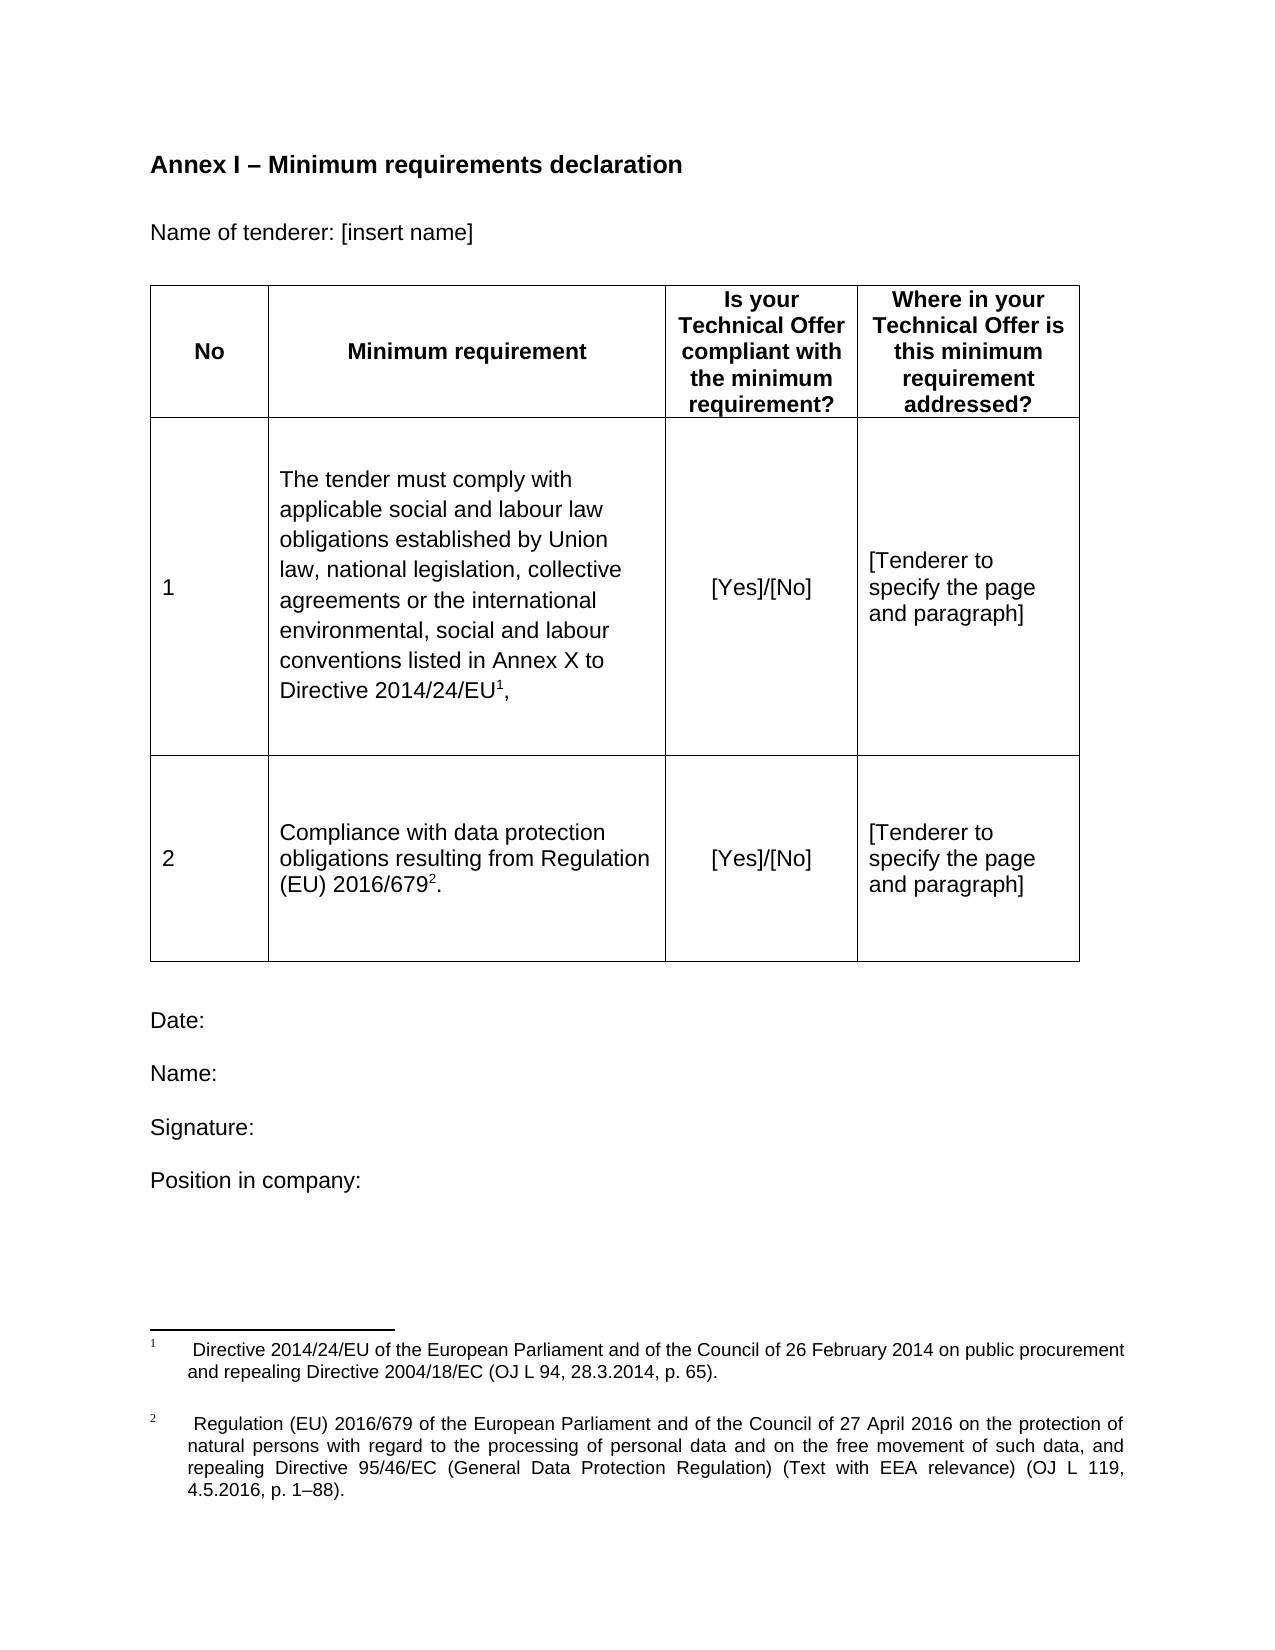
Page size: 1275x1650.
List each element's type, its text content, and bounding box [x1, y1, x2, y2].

table_cell [Yes]/[No] [666, 418, 857, 755]
table_cell The tender must comply with applicable social and labour law obligations established by Union law, national legislation, collective agreements or the international environmental, social and labour conventions listed in Annex X to Directive 2014/24/EU, [269, 418, 665, 755]
text Name: [150, 1060, 1125, 1086]
table_cell [Tenderer to specify the page and paragraph] [858, 756, 1079, 961]
text Position in company: [150, 1167, 1125, 1193]
text Annex I – Minimum requirements declaration [150, 150, 1125, 179]
table_header Is your Technical Offer compliant with the minimum requirement? [666, 286, 857, 417]
table_header Where in your Technical Offer is this minimum requirement addressed? [858, 286, 1079, 417]
table_header Minimum requirement [269, 286, 665, 417]
text Name of tenderer: [insert name] [150, 218, 1125, 245]
table_cell [Yes]/[No] [666, 756, 857, 961]
table_header No [151, 286, 268, 417]
table_cell [Tenderer to specify the page and paragraph] [858, 418, 1079, 755]
text Signature: [150, 1113, 1125, 1140]
text Date: [150, 1007, 1125, 1033]
table_cell 2 [151, 756, 268, 961]
table_cell Compliance with data protection obligations resulting from Regulation (EU) 2016/679. [269, 756, 665, 961]
table_cell 1 [151, 418, 268, 755]
